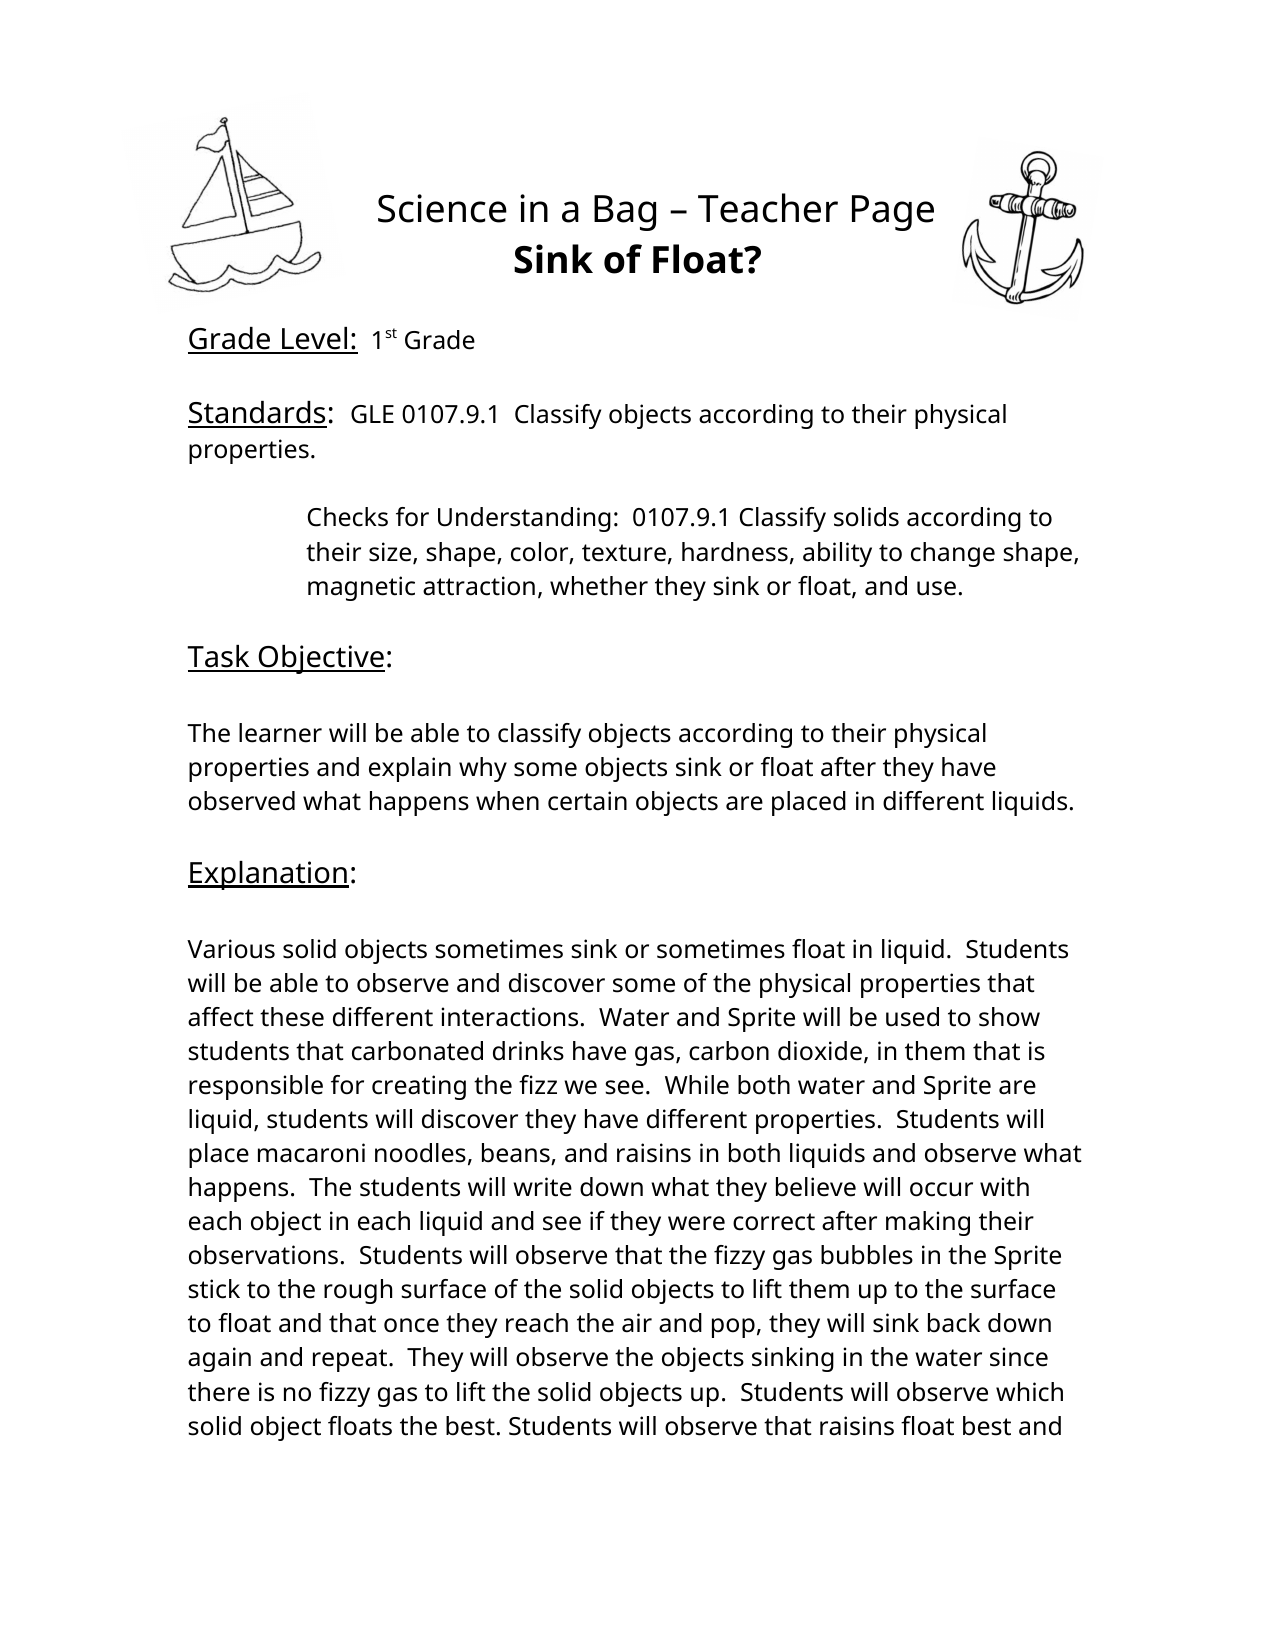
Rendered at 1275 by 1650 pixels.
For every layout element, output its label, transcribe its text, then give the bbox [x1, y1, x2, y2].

text Science in a Bag – Teacher Page [225, 182, 1087, 233]
text Standards: GLE 0107.9.1 Classify objects according to their physical properties. [187, 392, 1087, 466]
text Grade Level: 1st Grade [187, 318, 1087, 358]
text Checks for Understanding: 0107.9.1 Classify solids according to their size, shape, color, texture, hardness, ability to change shape, magnetic attraction, whether they sink or float, and use. [306, 500, 1087, 602]
picture [971, 137, 1103, 256]
text Explanation: [187, 852, 1087, 892]
picture [121, 92, 326, 313]
text Task Objective: [187, 636, 1087, 676]
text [187, 931, 1087, 1442]
text Sink of Float? [187, 233, 1087, 284]
text The learner will be able to classify objects according to their physical properties and explain why some objects sink or float after they have observed what happens when certain objects are placed in different liquids. [187, 716, 1087, 818]
picture [952, 284, 1083, 318]
